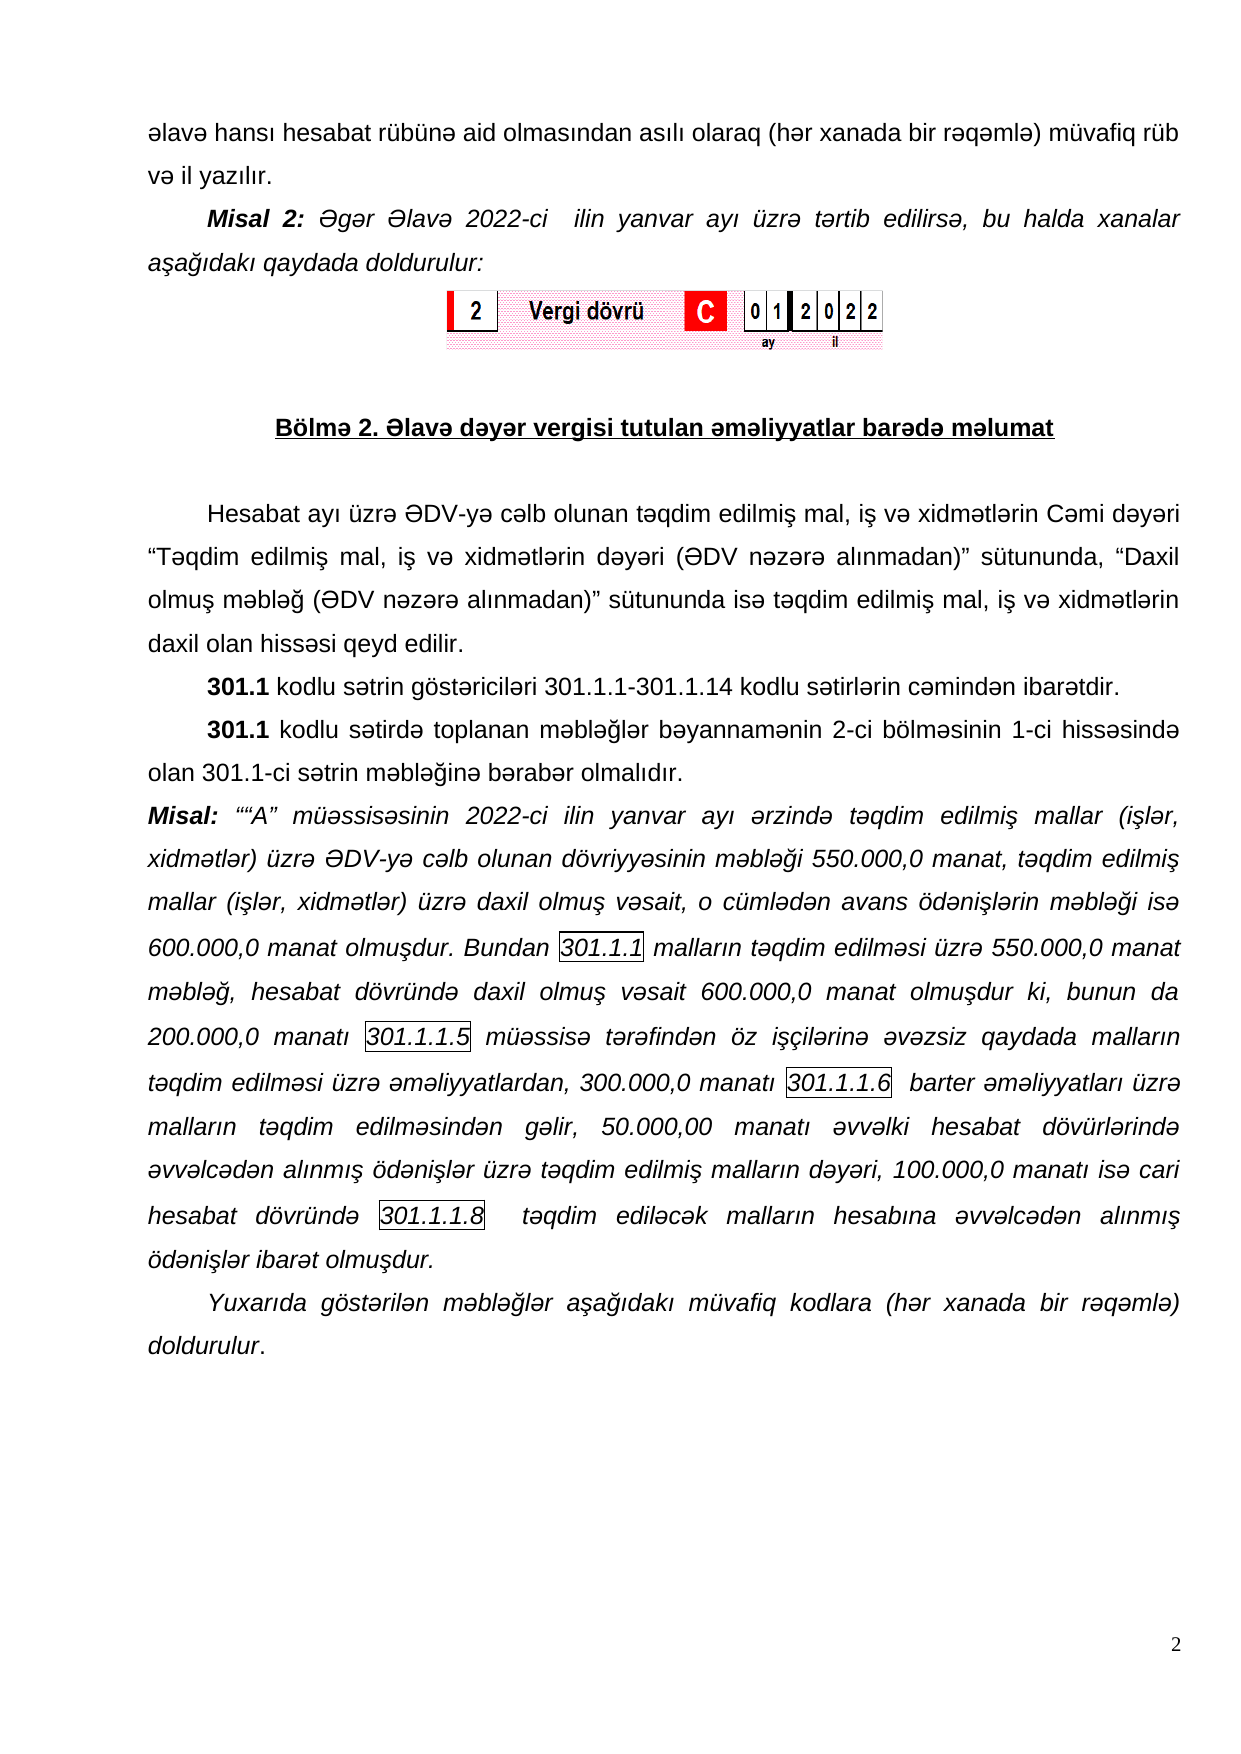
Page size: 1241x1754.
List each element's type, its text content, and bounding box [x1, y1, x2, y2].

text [148, 118, 1181, 190]
text Misаl: ““A” müəssisəsinin 2022-ci ilin yanvar ayı ərzində təqdim edilmiş mallar (işlər, xidmətlər) üzrə ƏDV-yə cəlb olunan dövriyyəsinin məbləği 550.000,0 manat, təqdim edilmiş mallar (işlər, xidmətlər) üzrə daxil olmuş vəsait, o cümlədən avans ödənişlərin məbləği isə 600.000,0 manat olmuşdur. Bundаn 301.1.1 malların təqdim edilməsi üzrə 550.000,0 manat məbləğ, hesabat dövründə daxil olmuş vəsait 600.000,0 manat olmuşdur ki, bunun da 200.000,0 manatı 301.1.1.5 müəssisə tərəfindən öz işçilərinə əvəzsiz qaydada malların təqdim edilməsi üzrə əməliyyatlardan, 300.000,0 manatı 301.1.1.6 barter əməliyyatları üzrə malların təqdim edilməsindən gəlir, 50.000,00 manatı əvvəlki hesabat dövürlərində əvvəlcədən alınmış ödənişlər üzrə təqdim edilmiş malların dəyəri, 100.000,0 manatı isə cari hesabat dövründə 301.1.1.8 təqdim ediləcək malların hesabına əvvəlcədən alınmış ödənişlər ibarət olmuşdur. [148, 801, 1181, 1273]
text Yuхаrıdа göstərilən məbləğlər аşаğıdаkı müvаfiq kоdlаrа (hər хаnаdа bir rəqəmlə) dоldurulur. [148, 1288, 1181, 1360]
text Bölmə 2. Əlavə dəyər vergisi tutulan əməliyyatlar barədə məlumat [148, 413, 1181, 442]
text Hesabat ayı üzrə ƏDV-yə cəlb olunan təqdim edilmiş mal, iş və xidmətlərin Cəmi dəyəri “Təqdim edilmiş mal, iş və xidmətlərin dəyəri (ƏDV nəzərə alınmadan)” sütununda, “Daxil olmuş məbləğ (ƏDV nəzərə alınmadan)” sütununda isə təqdim edilmiş mal, iş və xidmətlərin daxil olan hissəsi qeyd edilir. [148, 499, 1181, 657]
text Misal 2: Əgər Əlavə 2022-ci ilin yanvar ayı üzrə tərtib edilirsə, bu halda xanalar aşağıdakı qaydada doldurulur: [148, 204, 1181, 276]
text 301.1 kodlu sətirdə toplanan məbləğlər bəyannamənin 2-ci bölməsinin 1-ci hissəsində olan 301.1-ci sətrin məbləğinə bərabər olmalıdır. [148, 715, 1181, 787]
picture [446, 290, 883, 350]
text 301.1 kodlu sətrin göstəriciləri 301.1.1-301.1.14 kodlu sətirlərin cəmindən ibarətdir. [148, 672, 1181, 700]
